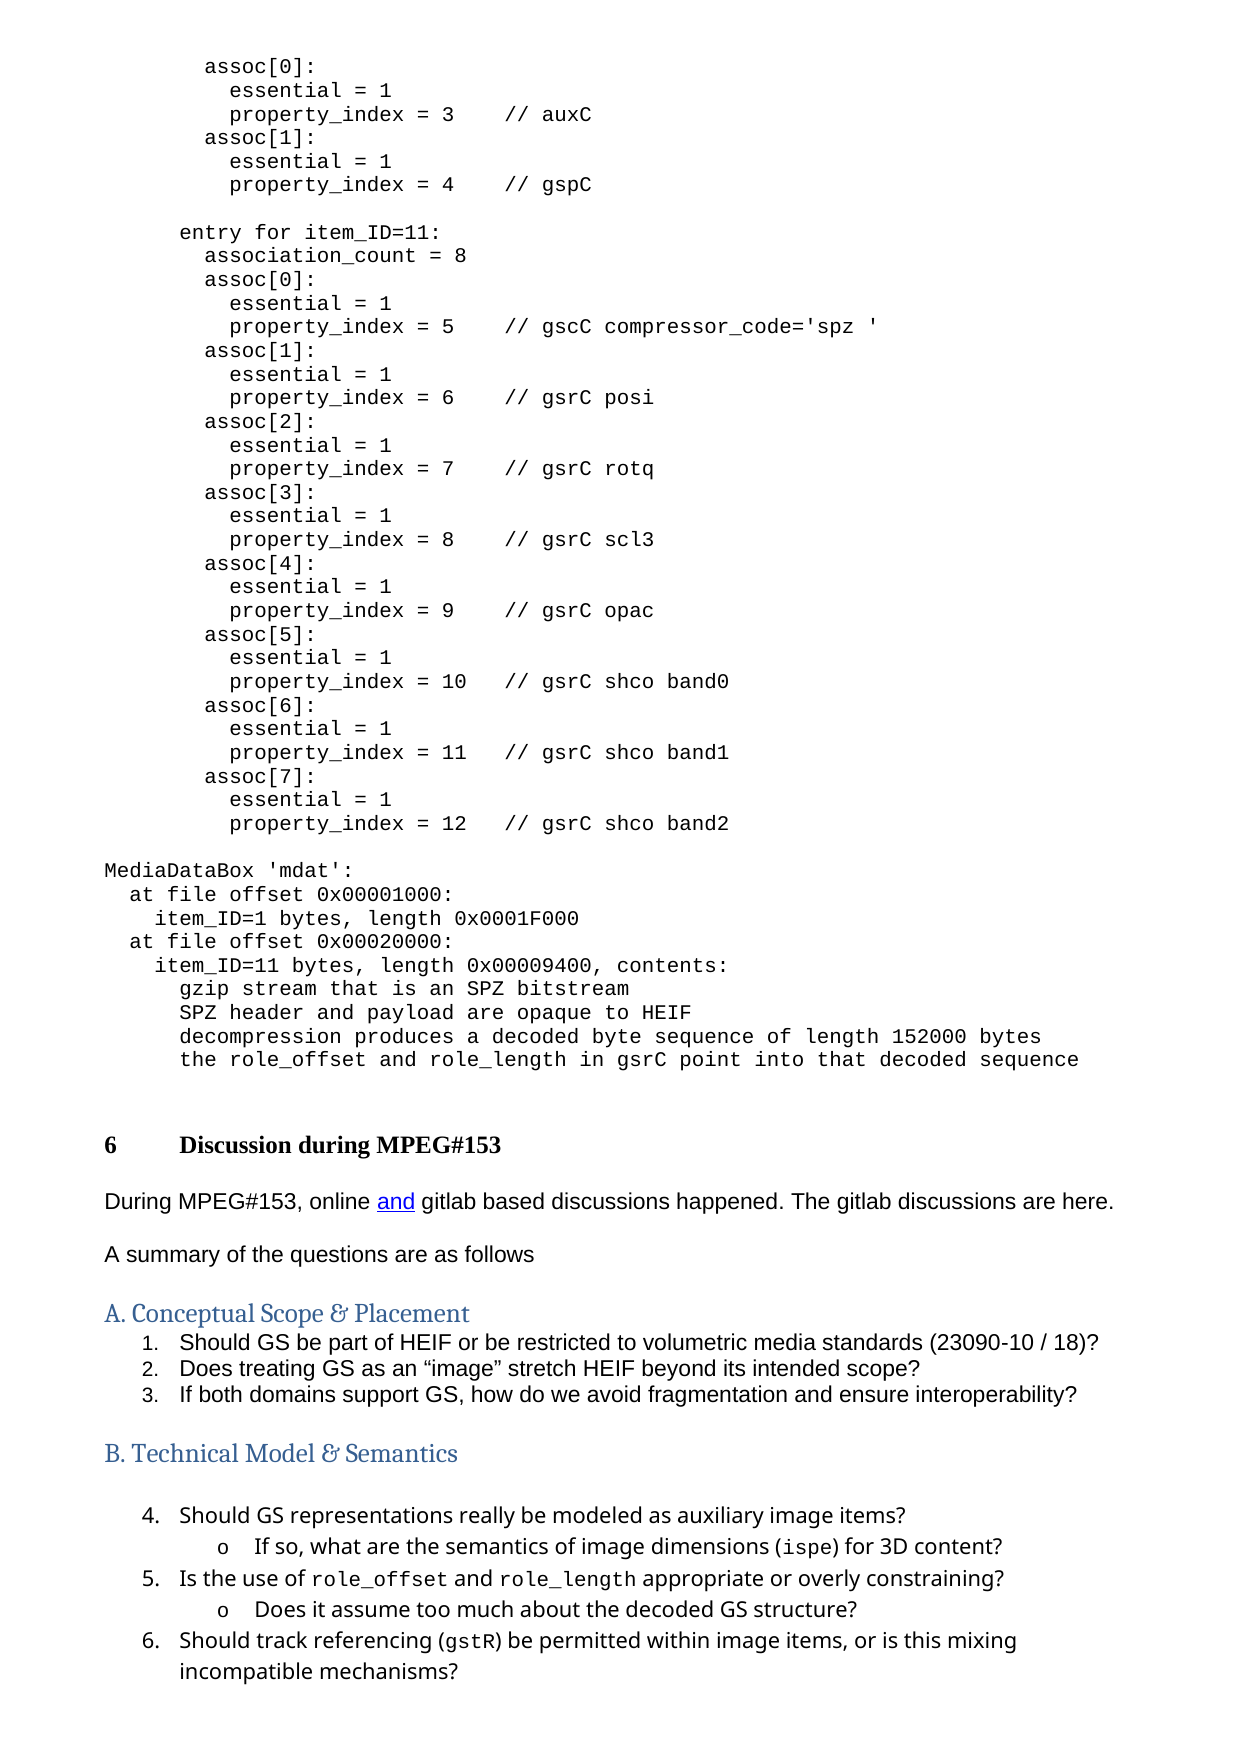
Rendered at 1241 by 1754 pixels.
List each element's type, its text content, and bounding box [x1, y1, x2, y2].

list Is the use of role_offset and role_length appropriate or overly constraining? [142, 1561, 1138, 1592]
text essential = 1 [104, 718, 1138, 742]
list Should GS be part of HEIF or be restricted to volumetric media standards (23090-10 / 18)? [142, 1329, 1138, 1355]
text essential = 1 [104, 364, 1138, 387]
text During MPEG#153, online and gitlab based discussions happened. The gitlab discussions are here. [104, 1188, 1138, 1214]
text SPZ header and payload are opaque to HEIF [104, 1002, 1138, 1026]
text assoc[7]: [104, 766, 1138, 789]
text property_index = 5 // gscC compressor_code='spz ' [104, 316, 1138, 340]
text association_count = 8 [104, 245, 1138, 269]
text property_index = 6 // gsrC posi [104, 387, 1138, 411]
text gzip stream that is an SPZ bitstream [104, 978, 1138, 1002]
text assoc[5]: [104, 624, 1138, 647]
text decompression produces a decoded byte sequence of length 152000 bytes [104, 1026, 1138, 1049]
subtitle A. Conceptual Scope & Placement [104, 1298, 1138, 1329]
subtitle B. Technical Model & Semantics [104, 1438, 1138, 1469]
text item_ID=11 bytes, length 0x00009400, contents: [104, 955, 1138, 978]
text assoc[3]: [104, 482, 1138, 506]
text essential = 1 [104, 80, 1138, 103]
text assoc[6]: [104, 695, 1138, 718]
list If both domains support GS, how do we avoid fragmentation and ensure interoperability? [142, 1381, 1138, 1408]
list Does it assume too much about the decoded GS structure? [217, 1592, 1138, 1624]
text property_index = 12 // gsrC shco band2 [104, 813, 1138, 837]
text essential = 1 [104, 293, 1138, 316]
text essential = 1 [104, 576, 1138, 600]
text assoc[4]: [104, 553, 1138, 576]
text entry for item_ID=11: [104, 222, 1138, 245]
list If so, what are the semantics of image dimensions (ispe) for 3D content? [217, 1530, 1138, 1561]
list Should track referencing (gstR) be permitted within image items, or is this mixing incompatible mechanisms? [142, 1624, 1138, 1686]
list Does treating GS as an “image” stretch HEIF beyond its intended scope? [142, 1355, 1138, 1381]
text essential = 1 [104, 647, 1138, 671]
subtitle 6 Discussion during MPEG#153 [104, 1131, 1138, 1159]
text MediaDataBox 'mdat': [104, 860, 1138, 884]
text assoc[0]: [104, 56, 1138, 80]
text the role_offset and role_length in gsrC point into that decoded sequence [104, 1049, 1138, 1073]
text assoc[2]: [104, 411, 1138, 434]
text property_index = 4 // gspC [104, 174, 1138, 198]
text property_index = 11 // gsrC shco band1 [104, 742, 1138, 766]
text A summary of the questions are as follows [104, 1241, 1138, 1267]
text assoc[0]: [104, 269, 1138, 293]
text assoc[1]: [104, 340, 1138, 364]
text essential = 1 [104, 434, 1138, 458]
text essential = 1 [104, 151, 1138, 174]
text property_index = 8 // gsrC scl3 [104, 529, 1138, 553]
text essential = 1 [104, 789, 1138, 813]
text at file offset 0x00020000: [104, 931, 1138, 955]
text at file offset 0x00001000: [104, 884, 1138, 907]
text assoc[1]: [104, 127, 1138, 151]
text property_index = 9 // gsrC opac [104, 600, 1138, 624]
text property_index = 7 // gsrC rotq [104, 458, 1138, 482]
text property_index = 10 // gsrC shco band0 [104, 671, 1138, 695]
list Should GS representations really be modeled as auxiliary image items? [142, 1499, 1138, 1530]
text item_ID=1 bytes, length 0x0001F000 [104, 907, 1138, 931]
text property_index = 3 // auxC [104, 103, 1138, 127]
text essential = 1 [104, 506, 1138, 529]
